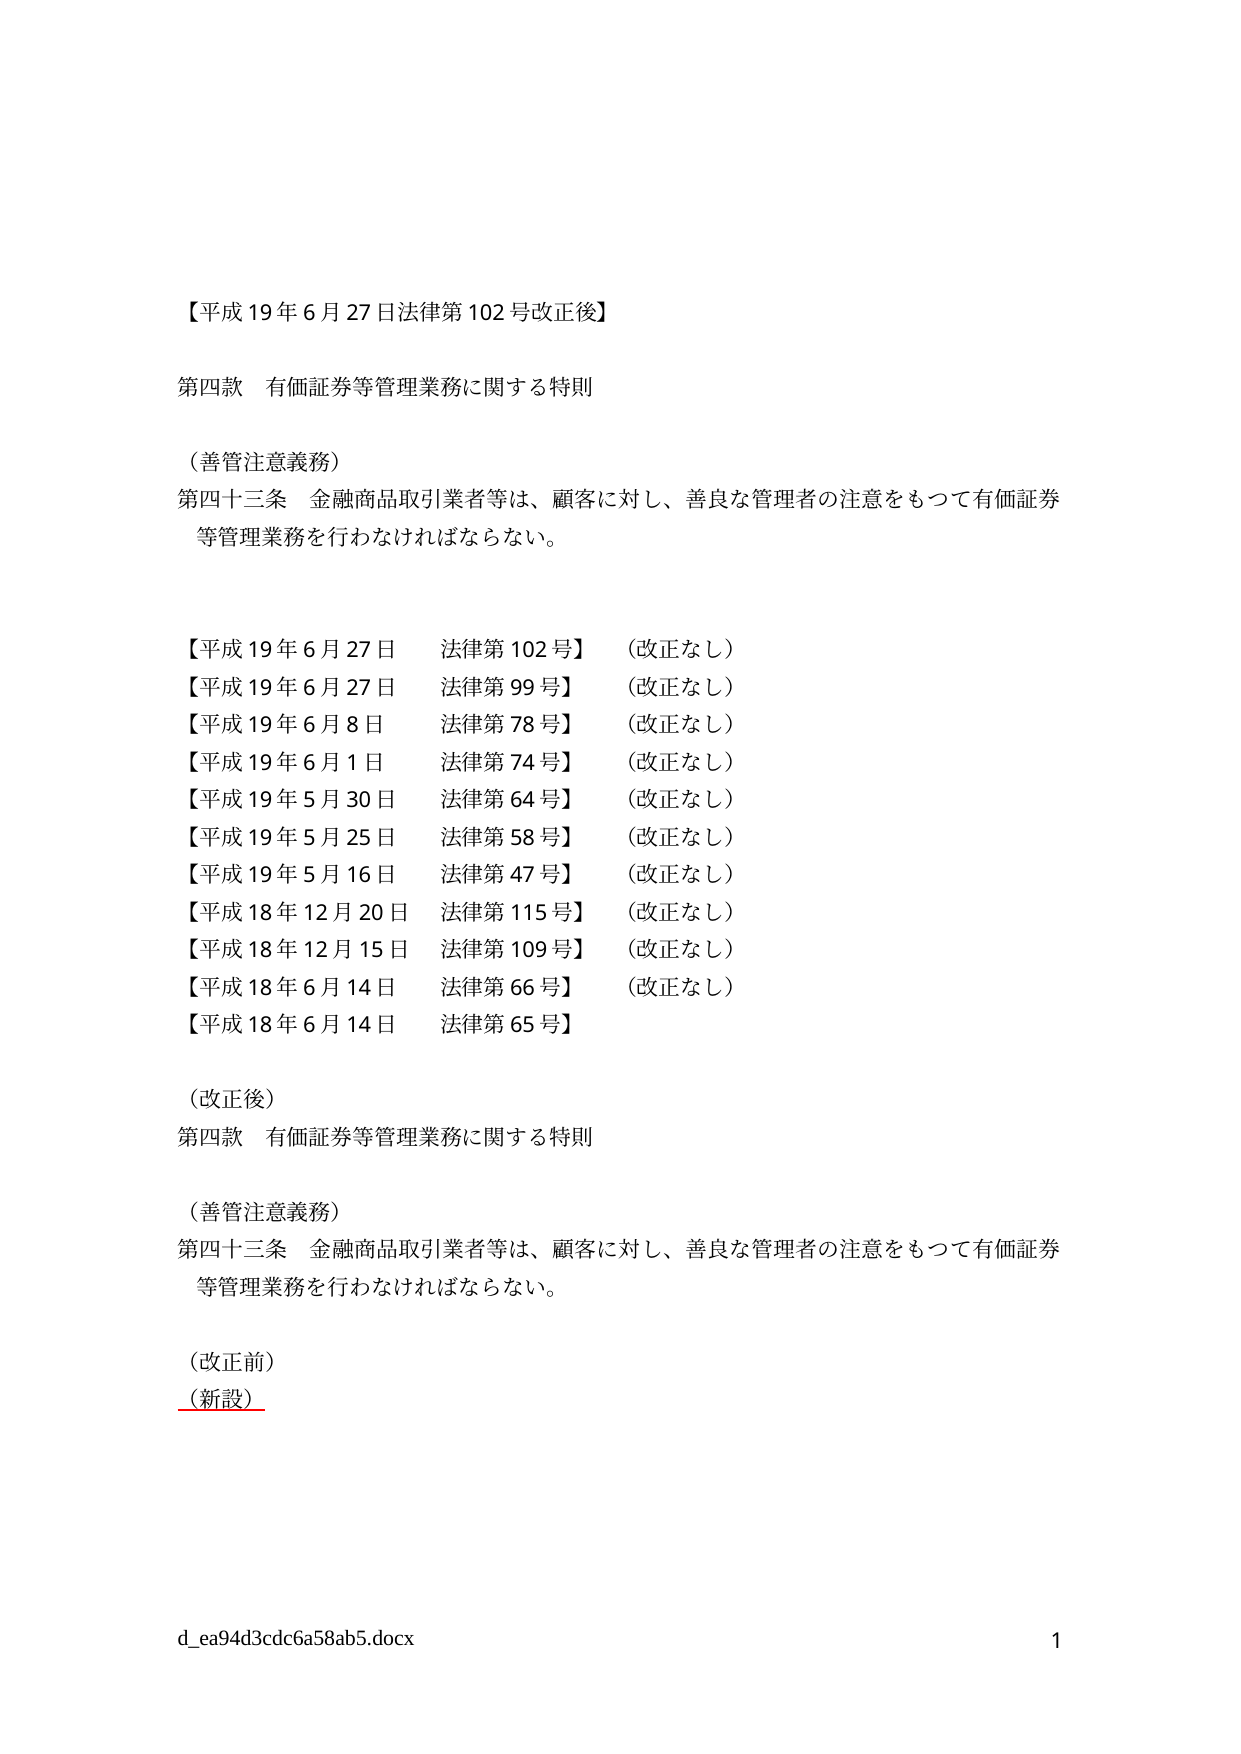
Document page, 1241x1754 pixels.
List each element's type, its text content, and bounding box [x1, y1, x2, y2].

text 【平成18年6月14日 法律第65号】 [177, 1004, 1063, 1042]
text 【平成19年6月1日 法律第74号】 （改正なし） [177, 742, 1063, 779]
text 【平成18年6月14日 法律第66号】 （改正なし） [177, 967, 1063, 1004]
text 第四款 有価証券等管理業務に関する特則 [177, 367, 1063, 404]
text （新設） [177, 1379, 1063, 1417]
text （改正後） [177, 1079, 1063, 1117]
text （改正前） [177, 1342, 1063, 1379]
text 第四十三条 金融商品取引業者等は、顧客に対し、善良な管理者の注意をもつて有価証券等管理業務を行わなければならない。 [177, 479, 1063, 554]
text （善管注意義務） [177, 1192, 1063, 1229]
text （善管注意義務） [177, 442, 1063, 479]
text 【平成19年5月30日 法律第64号】 （改正なし） [177, 779, 1063, 817]
text 【平成19年6月27日 法律第99号】 （改正なし） [177, 667, 1063, 704]
text 【平成19年6月8日 法律第78号】 （改正なし） [177, 704, 1063, 742]
text 【平成19年6月27日 法律第102号】 （改正なし） [177, 629, 1063, 667]
text 【平成19年5月25日 法律第58号】 （改正なし） [177, 817, 1063, 854]
text 第四十三条 金融商品取引業者等は、顧客に対し、善良な管理者の注意をもつて有価証券等管理業務を行わなければならない。 [177, 1229, 1063, 1304]
text 【平成19年5月16日 法律第47号】 （改正なし） [177, 854, 1063, 892]
text 第四款 有価証券等管理業務に関する特則 [177, 1117, 1063, 1154]
text 【平成18年12月20日 法律第115号】 （改正なし） [177, 892, 1063, 929]
text 【平成19年6月27日法律第102号改正後】 [177, 292, 1063, 329]
text 【平成18年12月15日 法律第109号】 （改正なし） [177, 929, 1063, 967]
